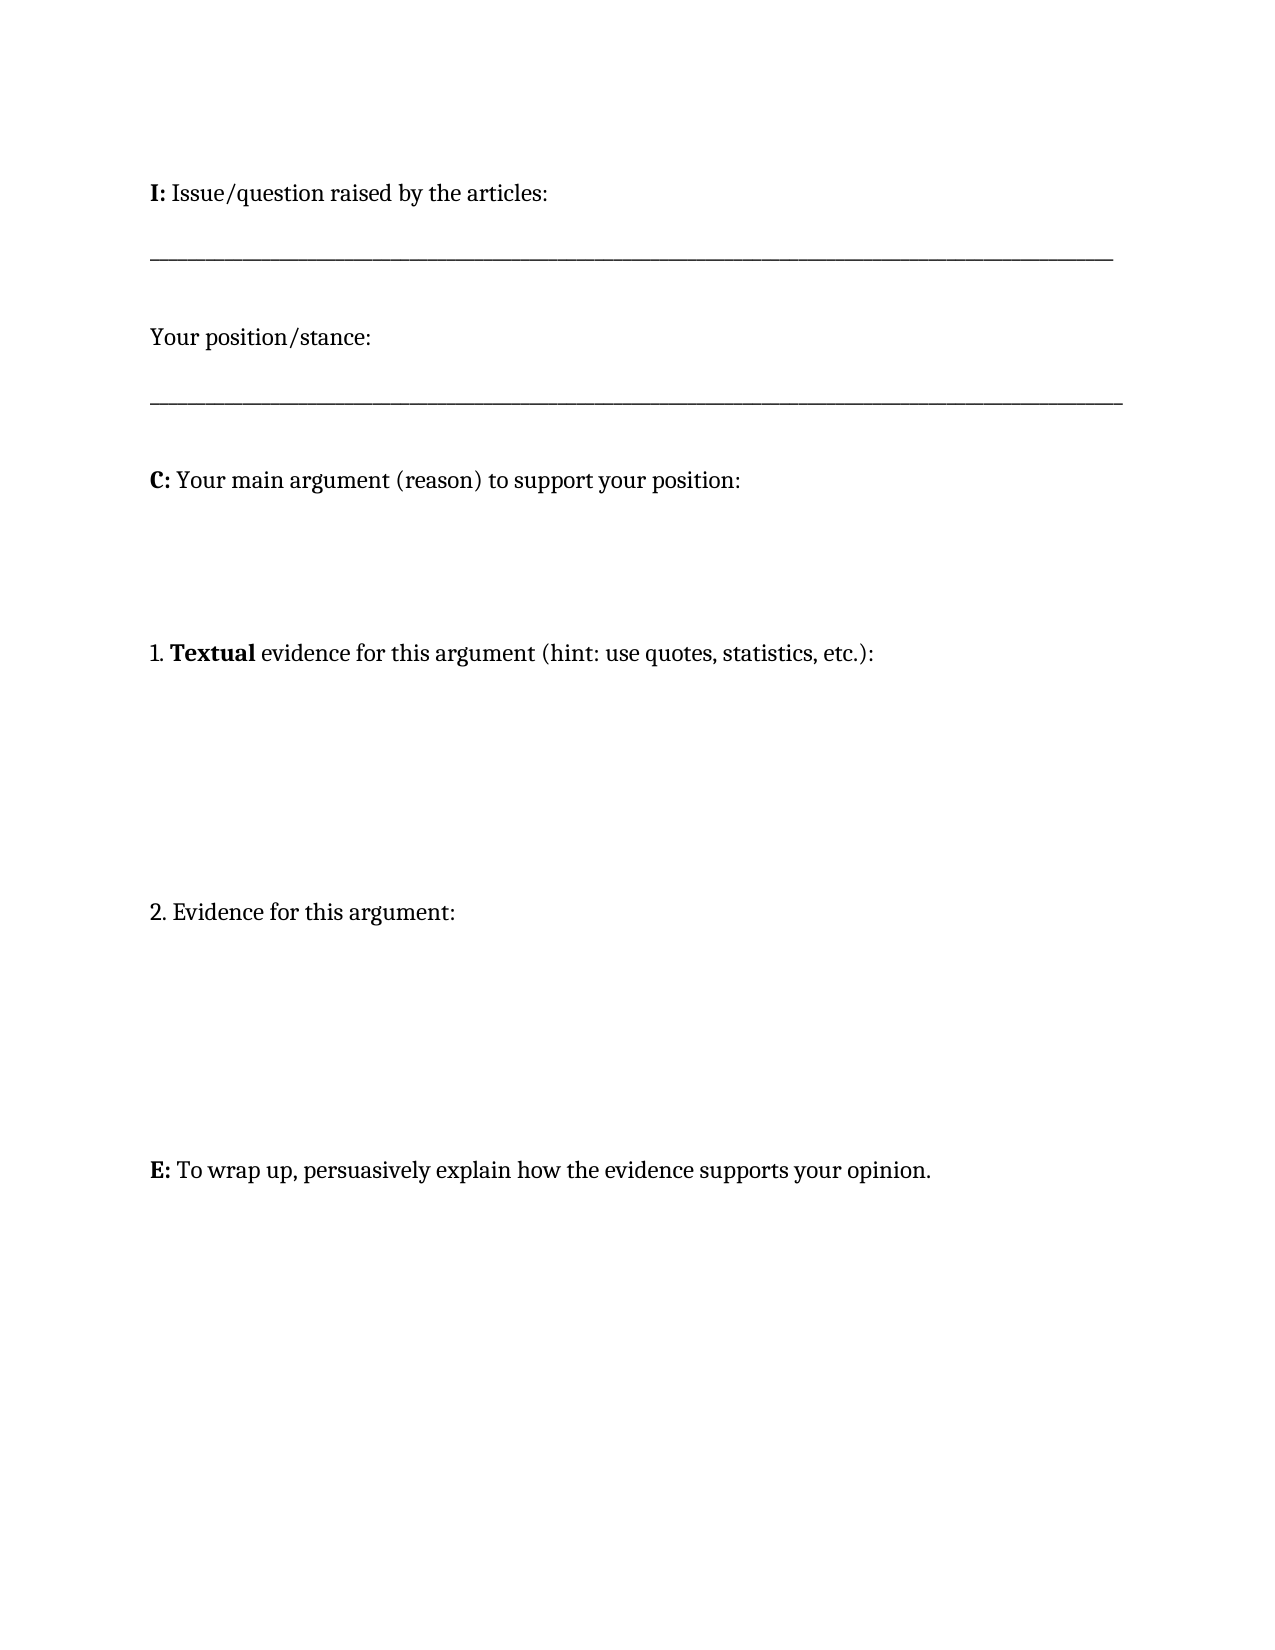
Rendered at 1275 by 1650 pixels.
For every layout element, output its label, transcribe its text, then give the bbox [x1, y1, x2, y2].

text 2. Evidence for this argument: [150, 897, 1125, 926]
text ________________________________________________________________________________________________________ [150, 236, 1125, 265]
text 1. Textual evidence for this argument (hint: use quotes, statistics, etc.): [150, 639, 1125, 667]
text E: To wrap up, persuasively explain how the evidence supports your opinion. [150, 1156, 1125, 1185]
text I: Issue/question raised by the articles: [150, 179, 1125, 207]
text _________________________________________________________________________________________________________ [150, 380, 1125, 409]
text Your position/stance: [150, 322, 1125, 351]
text C: Your main argument (reason) to support your position: [150, 466, 1125, 495]
